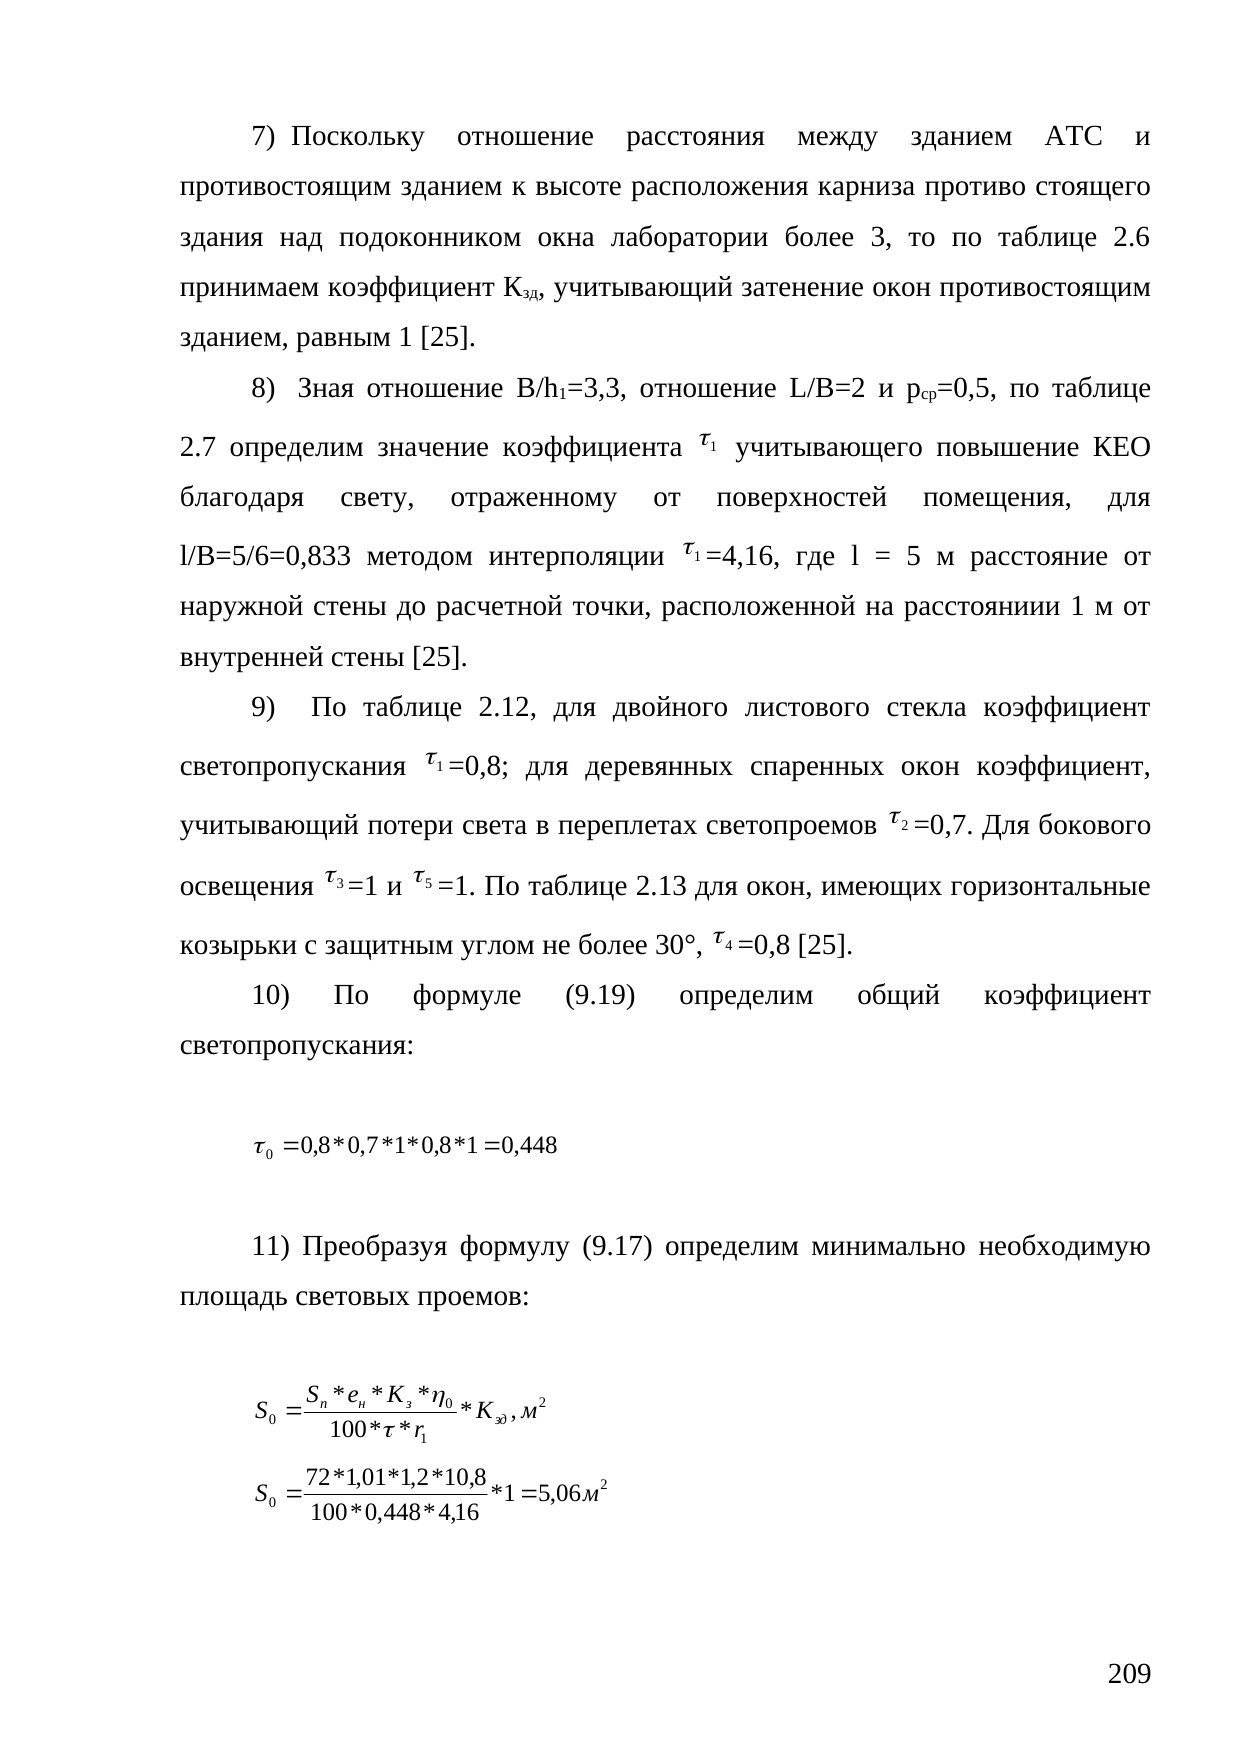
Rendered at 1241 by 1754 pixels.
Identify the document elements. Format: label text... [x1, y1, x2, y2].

text 10) По формуле (9.19) определим общий коэффициент светопропускания: [179, 977, 1151, 1061]
text 7) Поскольку отношение расстояния между зданием АТС и противостоящим зданием к высоте расположения карниза противо стоящего здания над подоконником окна лаборатории более 3, то по таблице 2.6 принимаем коэффициент Кзд, учитывающий затенение окон противостоящим зданием, равным 1 [25]. [179, 118, 1151, 353]
text 11) Преобразуя формулу (9.17) определим минимально необходимую площадь световых проемов: [179, 1228, 1151, 1312]
text 9) По таблице 2.12, для двойного листового стекла коэффициент светопропускания =0,8; для деревянных спаренных окон коэффициент, учитывающий потери света в переплетах светопроемов =0,7. Для бокового освещения =1 и =1. По таблице 2.13 для окон, имеющих горизонтальные козырьки с защитным углом не более 30°, =0,8 [25]. [179, 689, 1151, 960]
text 8) Зная отношение B/h1=3,3, отношение L/B=2 и рср=0,5, по таблице 2.7 определим значение коэффициента учитывающего повышение КЕО благодаря свету, отраженному от поверхностей помещения, для l/В=5/6=0,833 методом интерполяции =4,16, где l = 5 м расстояние от наружной стены до расчетной точки, расположенной на расстояниии 1 м от внутренней стены [25]. [179, 370, 1151, 672]
